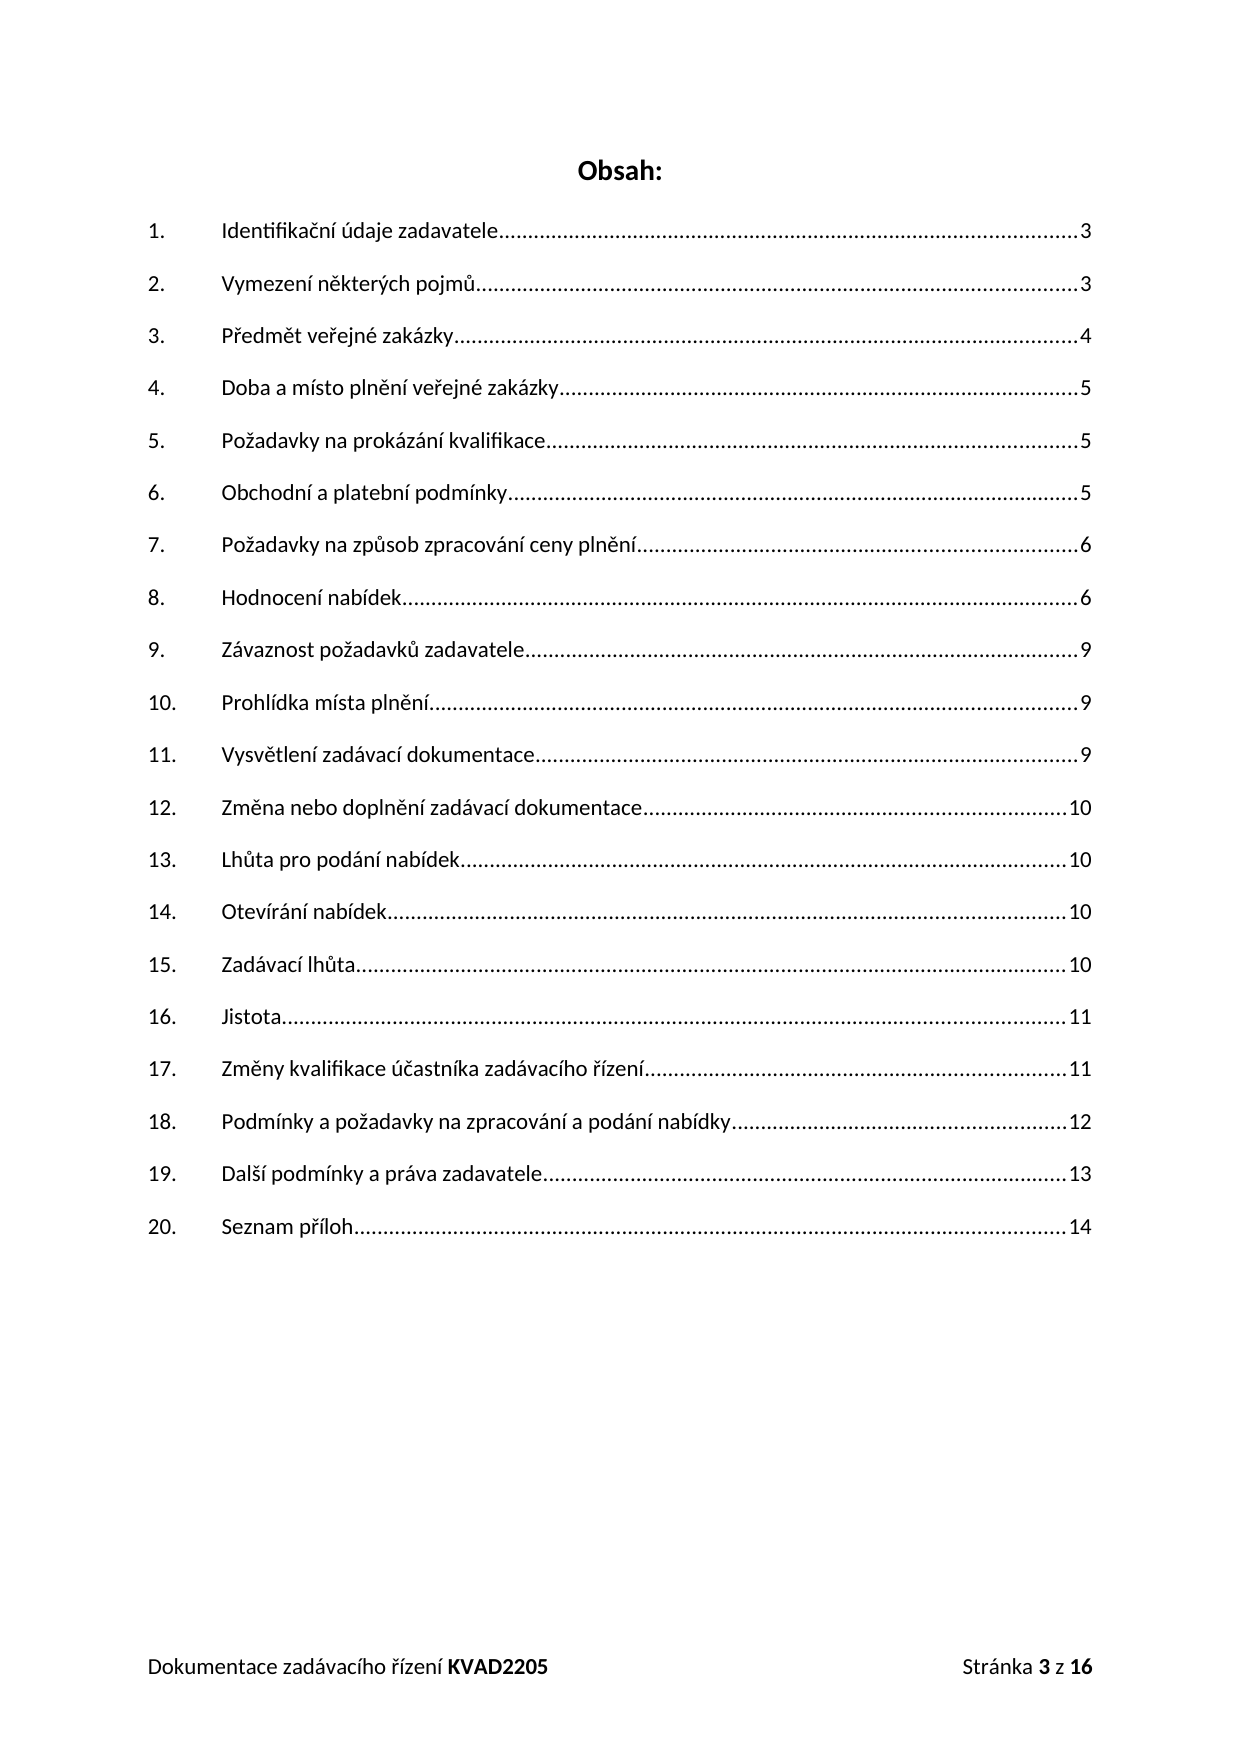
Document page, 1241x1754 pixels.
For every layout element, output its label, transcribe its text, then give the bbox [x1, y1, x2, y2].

text 6. Obchodní a platební podmínky 5 [148, 478, 1093, 506]
text 17. Změny kvalifikace účastníka zadávacího řízení 11 [148, 1054, 1093, 1083]
text 10. Prohlídka místa plnění 9 [148, 688, 1093, 716]
text 12. Změna nebo doplnění zadávací dokumentace 10 [148, 793, 1093, 821]
text 18. Podmínky a požadavky na zpracování a podání nabídky 12 [148, 1107, 1093, 1135]
text 14. Otevírání nabídek 10 [148, 897, 1093, 925]
text 16. Jistota 11 [148, 1002, 1093, 1030]
text 8. Hodnocení nabídek 6 [148, 583, 1093, 611]
text 5. Požadavky na prokázání kvalifikace 5 [148, 426, 1093, 454]
text 3. Předmět veřejné zakázky 4 [148, 321, 1093, 349]
text 19. Další podmínky a práva zadavatele 13 [148, 1159, 1093, 1187]
text 9. Závaznost požadavků zadavatele 9 [148, 635, 1093, 663]
text 1. Identifikační údaje zadavatele 3 [148, 216, 1093, 244]
text Obsah: [148, 152, 1093, 187]
text 13. Lhůta pro podání nabídek 10 [148, 845, 1093, 873]
text 15. Zadávací lhůta 10 [148, 950, 1093, 978]
text 4. Doba a místo plnění veřejné zakázky 5 [148, 373, 1093, 401]
text 2. Vymezení některých pojmů 3 [148, 269, 1093, 297]
text 11. Vysvětlení zadávací dokumentace 9 [148, 740, 1093, 768]
text 7. Požadavky na způsob zpracování ceny plnění 6 [148, 531, 1093, 559]
text 20. Seznam příloh 14 [148, 1212, 1093, 1240]
